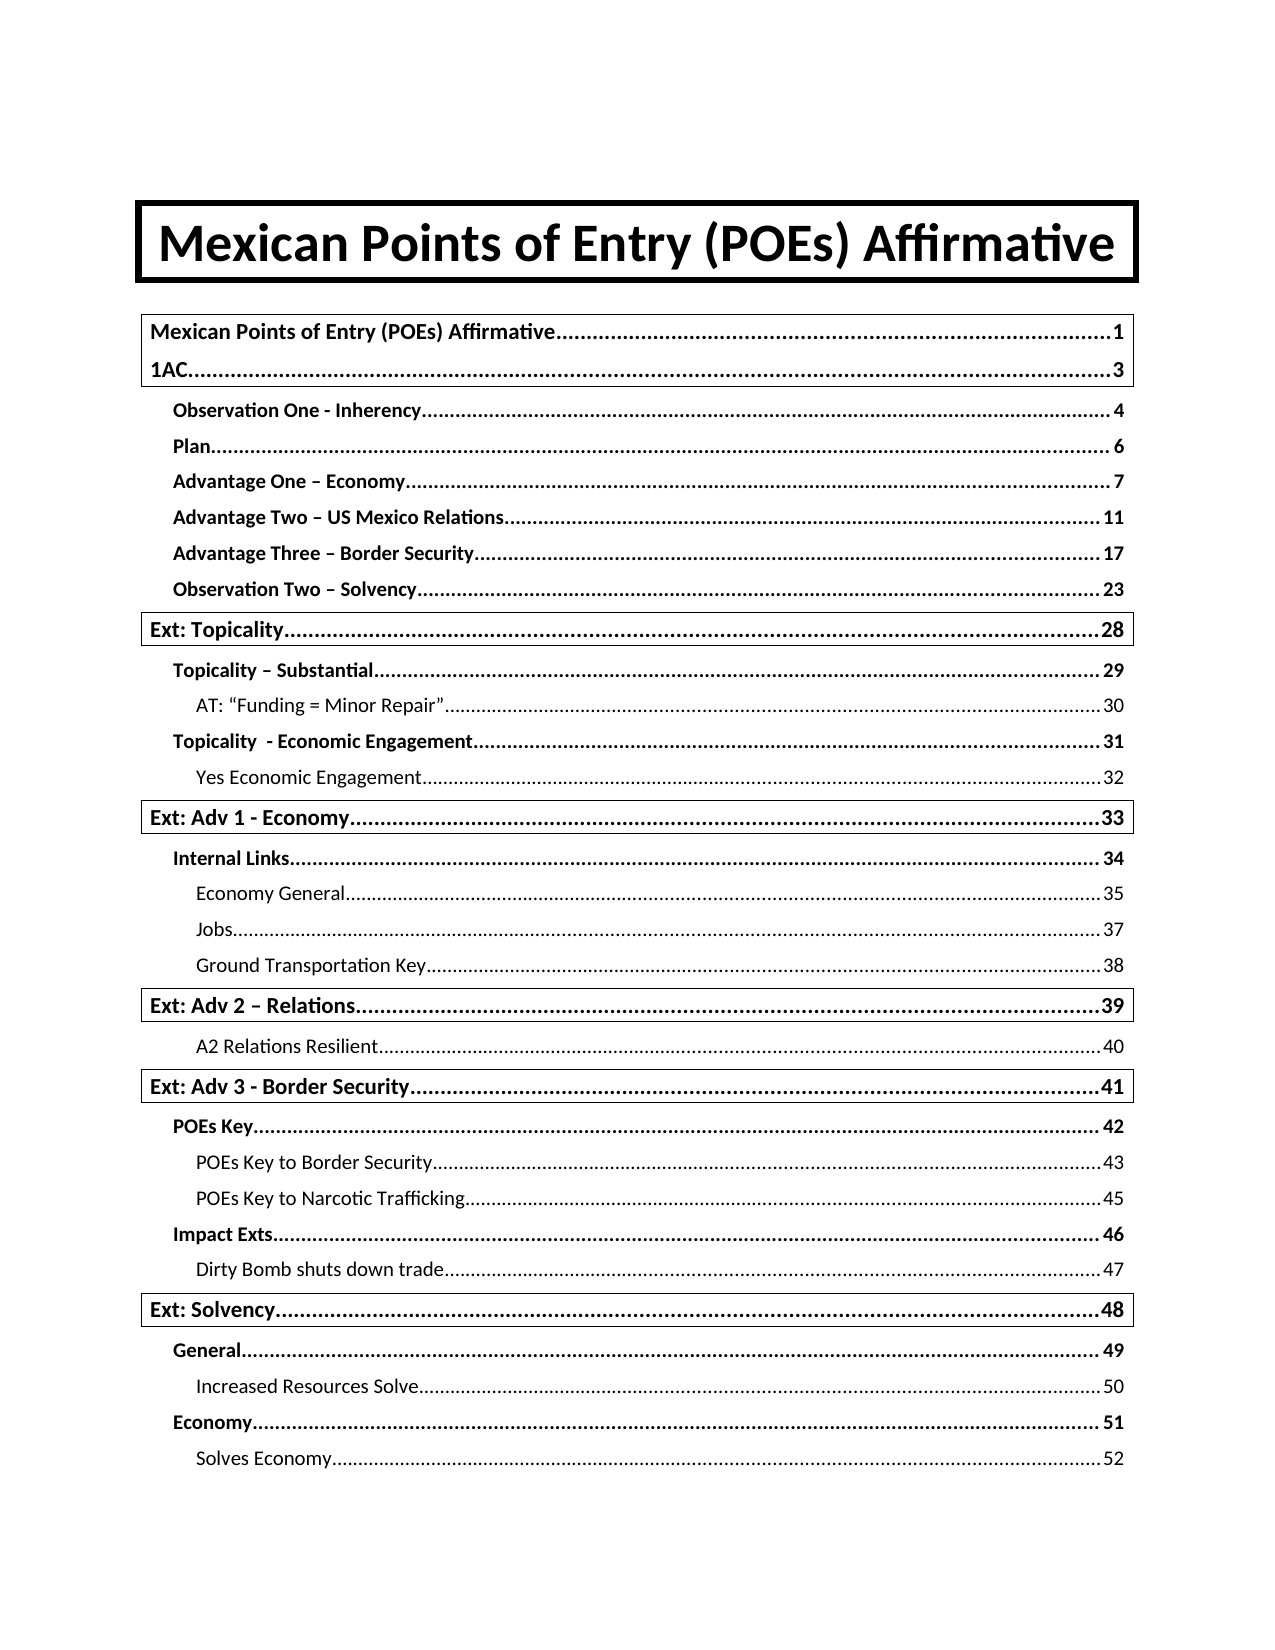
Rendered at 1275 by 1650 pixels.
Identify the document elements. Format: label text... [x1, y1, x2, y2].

text Advantage Two – US Mexico Relations 11 [173, 504, 1125, 530]
text Economy General 35 [196, 881, 1125, 906]
text A2 Relations Resilient 40 [196, 1033, 1125, 1058]
text Plan 6 [173, 433, 1125, 458]
text Observation Two – Solvency 23 [173, 576, 1125, 602]
text Advantage Three – Border Security 17 [173, 540, 1125, 566]
text Ext: Adv 3 - Border Security 41 [142, 1070, 1133, 1102]
text Topicality – Substantial 29 [173, 657, 1125, 682]
text Yes Economic Engagement 32 [196, 764, 1125, 790]
text Impact Exts. 46 [173, 1221, 1125, 1246]
text AT: “Funding = Minor Repair” 30 [196, 693, 1125, 718]
text Observation One - Inherency 4 [173, 397, 1125, 422]
text POEs Key to Border Security 43 [196, 1149, 1125, 1174]
text Topicality - Economic Engagement 31 [173, 728, 1125, 754]
text Advantage One – Economy 7 [173, 469, 1125, 494]
text Increased Resources Solve 50 [196, 1373, 1125, 1398]
text General 49 [173, 1337, 1125, 1363]
text Economy 51 [173, 1409, 1125, 1434]
text Ext: Adv 1 - Economy 33 [142, 801, 1133, 833]
text POEs Key to Narcotic Trafficking 45 [196, 1185, 1125, 1210]
text Internal Links 34 [173, 845, 1125, 870]
subtitle Mexican Points of Entry (POEs) Affirmative [142, 206, 1133, 277]
text Jobs 37 [196, 916, 1125, 942]
text 1AC 3 [142, 352, 1133, 386]
text Ground Transportation Key 38 [196, 952, 1125, 978]
text Dirty Bomb shuts down trade 47 [196, 1257, 1125, 1282]
text Ext: Solvency 48 [142, 1294, 1133, 1326]
text Mexican Points of Entry (POEs) Affirmative 1 [142, 315, 1133, 345]
text Solves Economy 52 [196, 1445, 1125, 1470]
text POEs Key 42 [173, 1113, 1125, 1139]
text Ext: Topicality 28 [142, 613, 1133, 645]
text Ext: Adv 2 – Relations 39 [142, 989, 1133, 1021]
